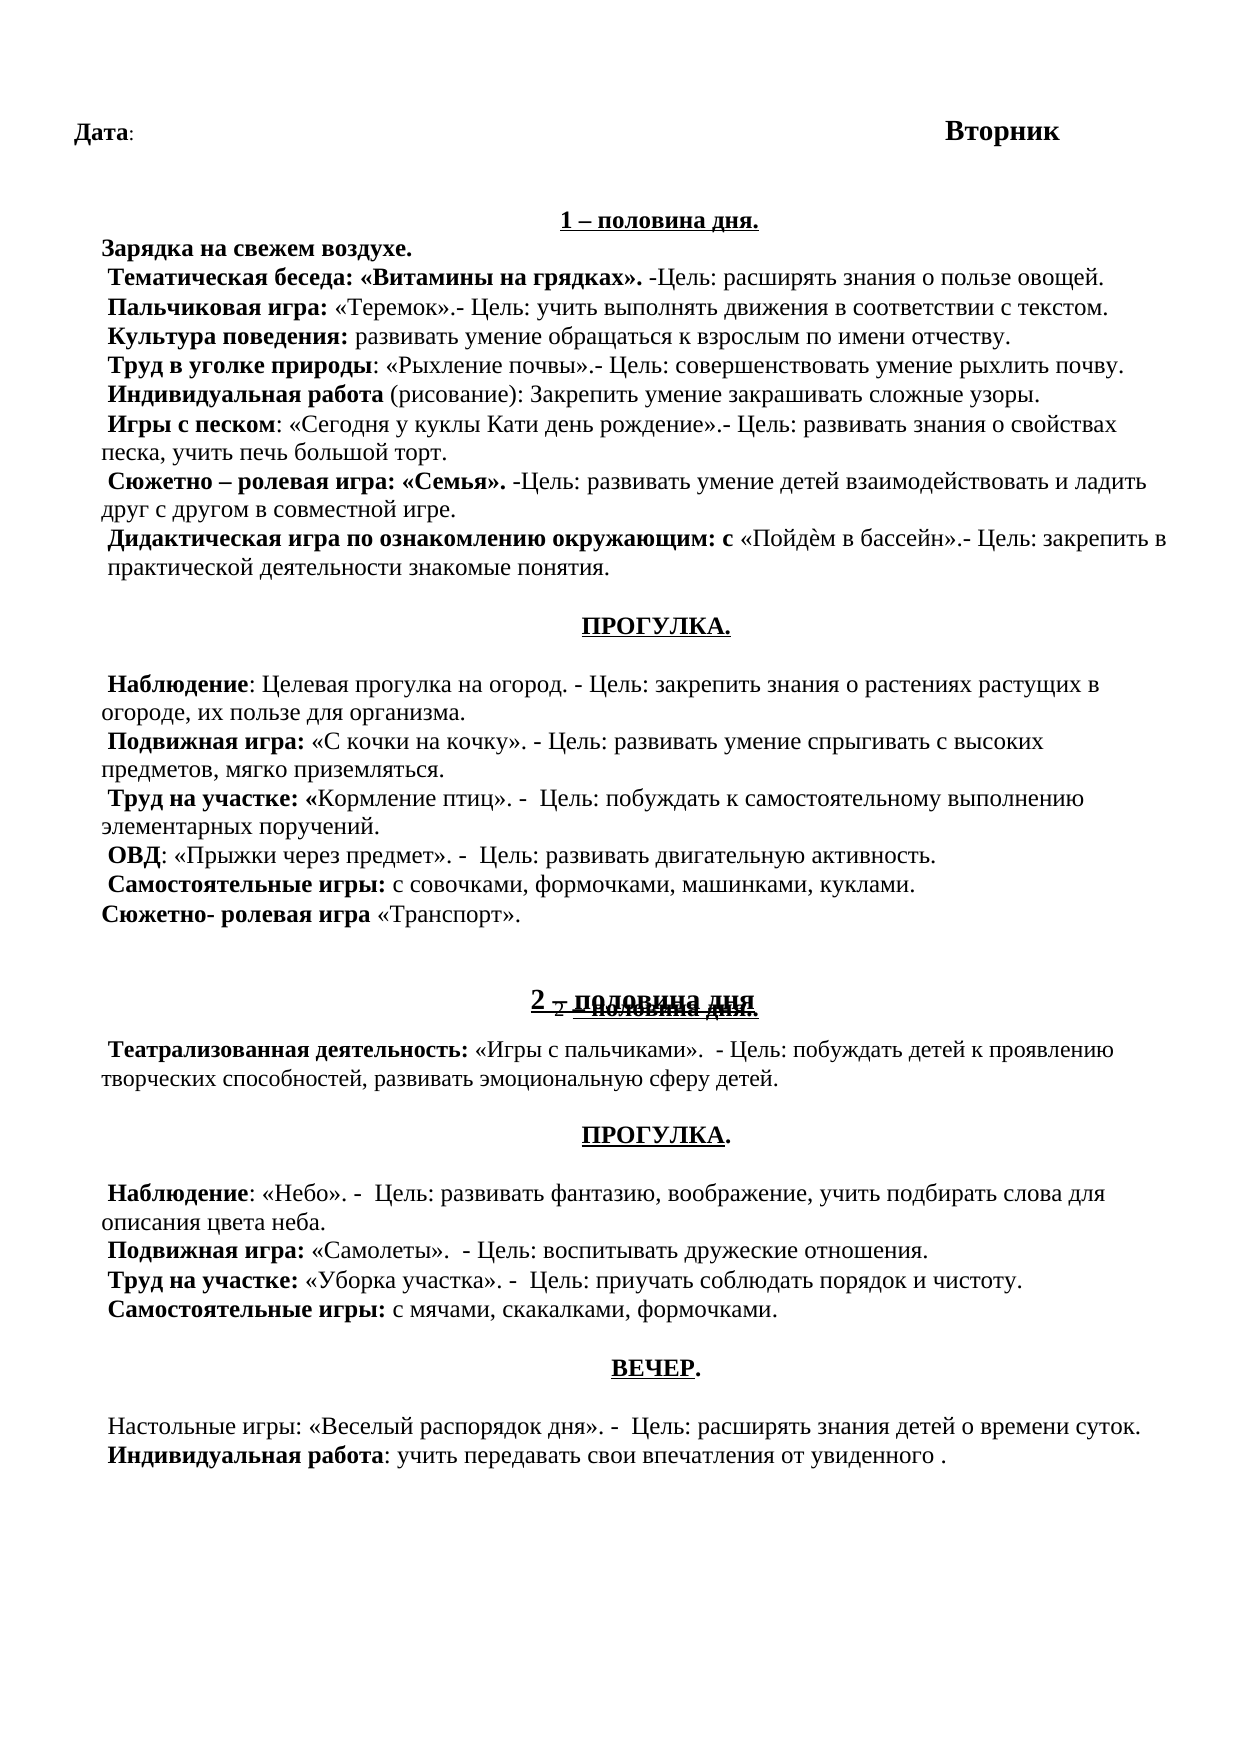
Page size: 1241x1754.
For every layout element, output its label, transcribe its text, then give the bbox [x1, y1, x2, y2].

text Зарядка на свежем воздухе. [101, 234, 1211, 262]
text Подвижная игра: «Самолеты». - Цель: воспитывать дружеские отношения. [107, 1236, 1211, 1265]
text Игры с песком: «Сегодня у куклы Кати день рождение».- Цель: развивать знания о свойствах песка, учить печь большой торт. [101, 410, 1122, 466]
text Индивидуальная работа: учить передавать свои впечатления от увиденного . [101, 1441, 1174, 1469]
text Настольные игры: «Веселый распорядок дня». - Цель: расширять знания детей о времени суток. [101, 1412, 1184, 1440]
text Пальчиковая игра: «Теремок».- Цель: учить выполнять движения в соответствии с текстом. [101, 293, 1122, 321]
text Индивидуальная работа (рисование): Закрепить умение закрашивать сложные узоры. [101, 381, 1168, 408]
text ПРОГУЛКА. [101, 1120, 1211, 1150]
text Дидактическая игра по ознакомлению окружающим: с «Пойдѐм в бассейн».- Цель: закрепить в практической деятельности знакомые понятия. [107, 523, 1211, 581]
text 1 – половина дня. [107, 205, 1211, 234]
text Труд на участке: «Кормление птиц». - Цель: побуждать к самостоятельному выполнению элементарных поручений. [101, 784, 1186, 840]
text Театрализованная деятельность: «Игры с пальчиками». - Цель: побуждать детей к проявлению творческих способностей, развивать эмоциональную сферу детей. [101, 1035, 1203, 1091]
text Труд в уголке природы: «Рыхление почвы».- Цель: совершенствовать умение рыхлить почву. [101, 351, 1159, 379]
text Наблюдение: Целевая прогулка на огород. - Цель: закрепить знания о растениях растущих в огороде, их пользе для организма. [101, 670, 1195, 726]
text Самостоятельные игры: с совочками, формочками, машинками, куклами. [107, 869, 1211, 899]
text 2 – половина дня [74, 987, 1211, 1015]
text Наблюдение: «Небо». - Цель: развивать фантазию, воображение, учить подбирать слова для описания цвета неба. [101, 1180, 1172, 1235]
text ОВД: «Прыжки через предмет». - Цель: развивать двигательную активность. [107, 840, 1211, 869]
text Культура поведения: развивать умение обращаться к взрослым по имени отчеству. [107, 321, 1211, 350]
text Дата: Вторник [74, 117, 1238, 147]
text Сюжетно – ролевая игра: «Семья». -Цель: развивать умение детей взаимодействовать и ладить друг с другом в совместной игре. [101, 467, 1170, 523]
text Тематическая беседа: «Витамины на грядках». -Цель: расширять знания о пользе овощей. [101, 263, 1211, 291]
text ВЕЧЕР. [101, 1353, 1211, 1382]
text Сюжетно- ролевая игра «Транспорт». [101, 899, 1211, 928]
text Самостоятельные игры: с мячами, скакалками, формочками. [107, 1294, 1211, 1323]
text Труд на участке: «Уборка участка». - Цель: приучать соблюдать порядок и чистоту. [107, 1265, 1211, 1294]
text Подвижная игра: «С кочки на кочку». - Цель: развивать умение спрыгивать с высоких предметов, мягко приземляться. [101, 727, 1149, 783]
text ПРОГУЛКА. [101, 611, 1211, 640]
